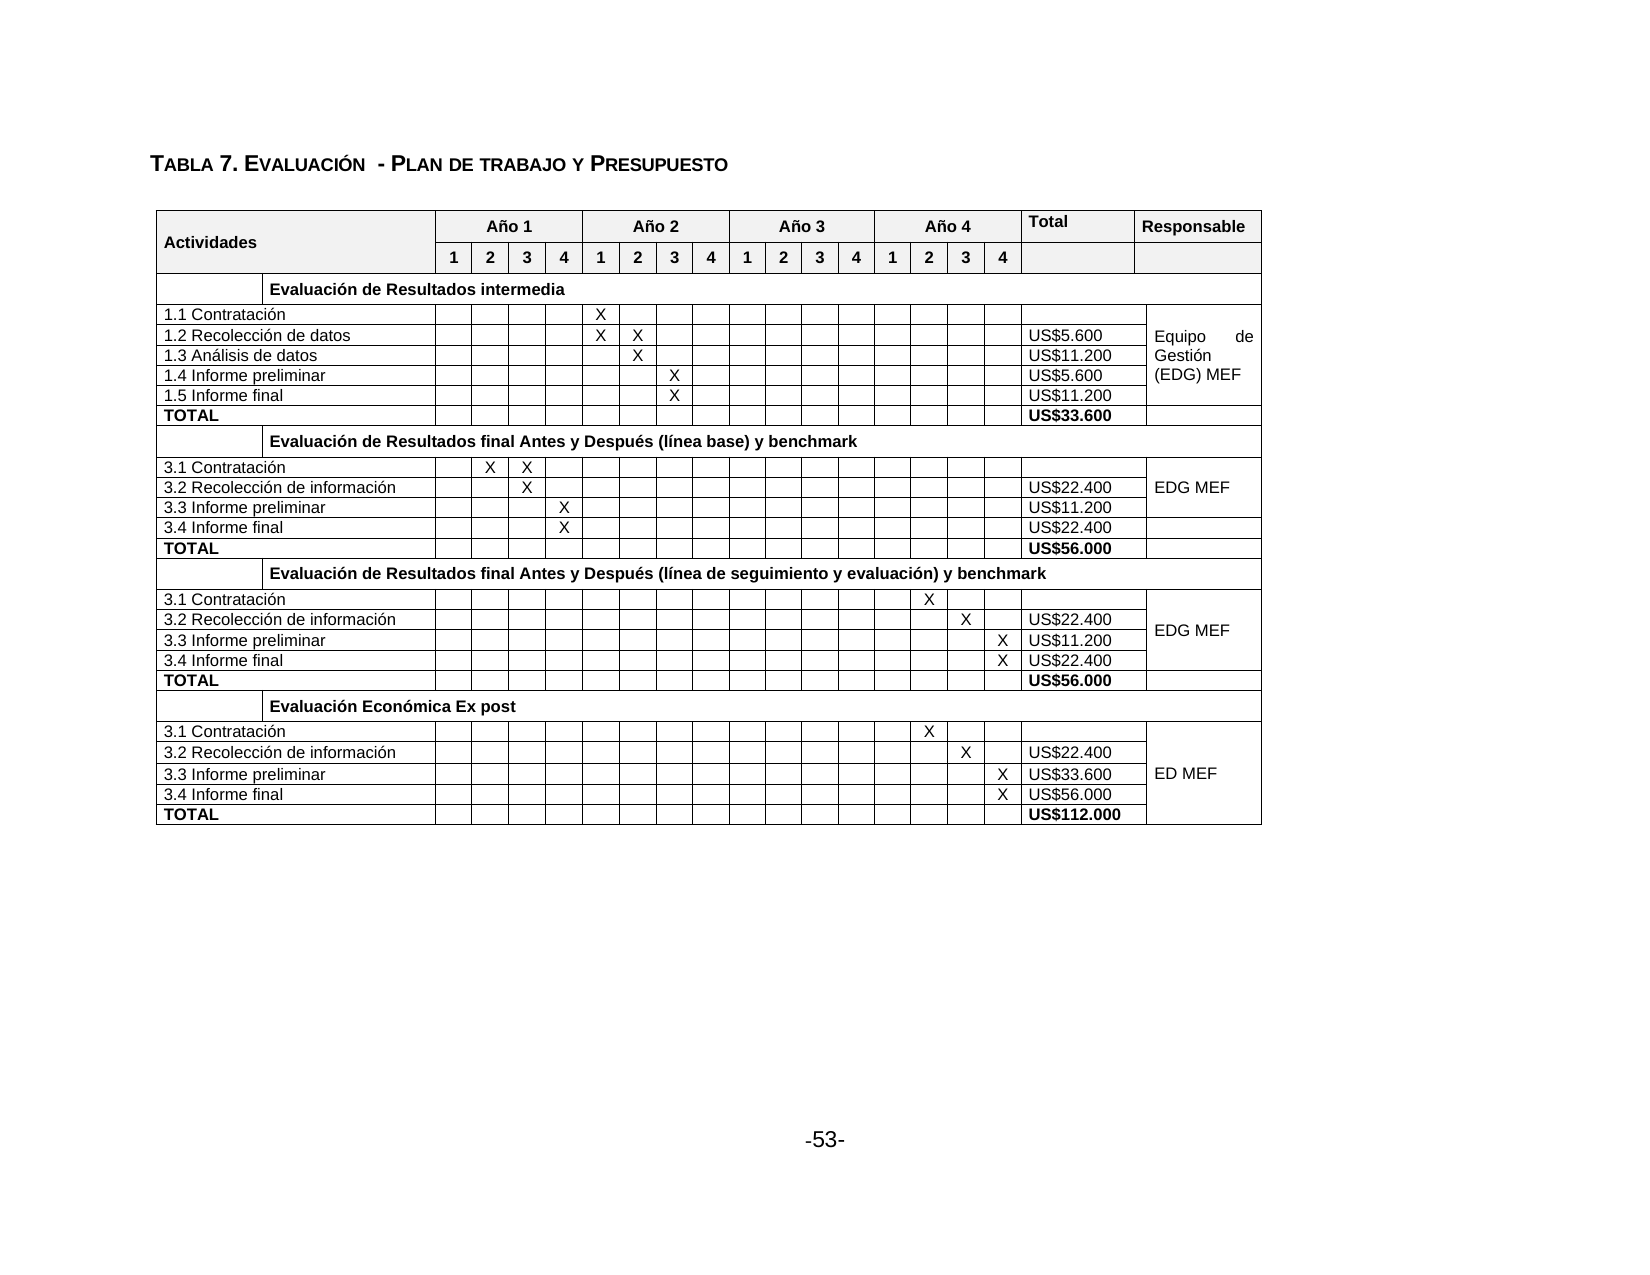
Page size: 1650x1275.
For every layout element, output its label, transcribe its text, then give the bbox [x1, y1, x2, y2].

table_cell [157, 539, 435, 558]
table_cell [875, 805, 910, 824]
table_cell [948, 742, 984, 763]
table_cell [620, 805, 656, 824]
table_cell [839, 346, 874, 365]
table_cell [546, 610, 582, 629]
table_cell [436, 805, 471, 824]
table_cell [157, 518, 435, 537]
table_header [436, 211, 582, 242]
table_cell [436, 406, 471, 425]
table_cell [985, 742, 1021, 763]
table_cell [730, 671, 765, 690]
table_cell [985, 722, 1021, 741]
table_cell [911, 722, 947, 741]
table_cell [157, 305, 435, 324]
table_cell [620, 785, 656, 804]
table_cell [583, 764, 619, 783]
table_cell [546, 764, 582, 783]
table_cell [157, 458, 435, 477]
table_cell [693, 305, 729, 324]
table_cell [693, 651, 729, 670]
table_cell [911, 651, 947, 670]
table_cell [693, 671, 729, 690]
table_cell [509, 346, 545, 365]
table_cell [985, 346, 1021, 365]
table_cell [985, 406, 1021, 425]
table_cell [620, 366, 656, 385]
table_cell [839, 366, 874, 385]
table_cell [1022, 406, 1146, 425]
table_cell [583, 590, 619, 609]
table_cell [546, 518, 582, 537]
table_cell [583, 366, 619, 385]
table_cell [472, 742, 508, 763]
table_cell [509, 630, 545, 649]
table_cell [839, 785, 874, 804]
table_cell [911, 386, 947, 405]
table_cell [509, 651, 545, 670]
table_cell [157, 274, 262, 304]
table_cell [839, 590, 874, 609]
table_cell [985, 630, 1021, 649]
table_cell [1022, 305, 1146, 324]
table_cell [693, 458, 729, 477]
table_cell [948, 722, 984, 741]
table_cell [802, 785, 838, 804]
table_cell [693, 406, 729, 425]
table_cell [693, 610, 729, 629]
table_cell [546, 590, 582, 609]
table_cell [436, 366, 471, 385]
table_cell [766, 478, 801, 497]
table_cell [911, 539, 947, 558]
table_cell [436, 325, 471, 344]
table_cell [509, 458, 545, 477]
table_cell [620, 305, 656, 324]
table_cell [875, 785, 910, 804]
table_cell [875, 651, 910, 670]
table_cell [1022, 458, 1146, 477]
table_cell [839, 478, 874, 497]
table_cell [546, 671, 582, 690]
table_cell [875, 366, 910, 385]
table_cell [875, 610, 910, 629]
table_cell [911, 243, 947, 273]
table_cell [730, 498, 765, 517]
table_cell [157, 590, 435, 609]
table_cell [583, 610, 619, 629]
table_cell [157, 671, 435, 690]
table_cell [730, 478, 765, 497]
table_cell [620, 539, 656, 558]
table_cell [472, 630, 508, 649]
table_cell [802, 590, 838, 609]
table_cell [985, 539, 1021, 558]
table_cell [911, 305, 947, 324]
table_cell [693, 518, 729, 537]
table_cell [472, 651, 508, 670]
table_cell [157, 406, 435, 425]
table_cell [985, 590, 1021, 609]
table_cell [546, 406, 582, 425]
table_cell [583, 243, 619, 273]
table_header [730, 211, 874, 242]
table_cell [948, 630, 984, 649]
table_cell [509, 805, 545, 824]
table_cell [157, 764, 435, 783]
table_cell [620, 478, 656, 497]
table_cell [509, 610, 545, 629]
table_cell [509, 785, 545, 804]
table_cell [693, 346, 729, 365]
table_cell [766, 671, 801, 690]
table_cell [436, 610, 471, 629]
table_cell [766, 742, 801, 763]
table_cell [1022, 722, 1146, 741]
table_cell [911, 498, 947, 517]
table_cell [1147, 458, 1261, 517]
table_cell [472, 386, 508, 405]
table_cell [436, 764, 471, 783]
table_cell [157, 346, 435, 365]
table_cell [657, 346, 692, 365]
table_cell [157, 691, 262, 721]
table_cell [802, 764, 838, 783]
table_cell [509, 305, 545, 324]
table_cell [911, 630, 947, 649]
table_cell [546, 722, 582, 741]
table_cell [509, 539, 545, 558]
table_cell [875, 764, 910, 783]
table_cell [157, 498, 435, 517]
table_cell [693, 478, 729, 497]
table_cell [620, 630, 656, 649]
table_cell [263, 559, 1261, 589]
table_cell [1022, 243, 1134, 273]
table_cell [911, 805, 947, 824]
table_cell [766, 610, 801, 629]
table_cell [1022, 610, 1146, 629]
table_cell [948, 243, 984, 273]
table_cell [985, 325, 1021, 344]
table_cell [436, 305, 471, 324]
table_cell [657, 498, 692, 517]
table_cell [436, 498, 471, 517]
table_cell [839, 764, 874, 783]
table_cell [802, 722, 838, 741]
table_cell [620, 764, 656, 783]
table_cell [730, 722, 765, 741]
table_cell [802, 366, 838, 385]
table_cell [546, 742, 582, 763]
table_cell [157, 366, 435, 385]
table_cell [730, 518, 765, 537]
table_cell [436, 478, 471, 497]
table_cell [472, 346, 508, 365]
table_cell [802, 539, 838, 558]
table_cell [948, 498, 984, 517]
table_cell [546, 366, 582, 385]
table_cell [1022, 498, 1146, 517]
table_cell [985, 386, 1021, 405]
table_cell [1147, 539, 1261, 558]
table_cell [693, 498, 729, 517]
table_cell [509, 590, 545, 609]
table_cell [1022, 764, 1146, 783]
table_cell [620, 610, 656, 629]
subtitle Tabla 7. Evaluación - Plan de trabajo y Presupuesto [150, 150, 1500, 176]
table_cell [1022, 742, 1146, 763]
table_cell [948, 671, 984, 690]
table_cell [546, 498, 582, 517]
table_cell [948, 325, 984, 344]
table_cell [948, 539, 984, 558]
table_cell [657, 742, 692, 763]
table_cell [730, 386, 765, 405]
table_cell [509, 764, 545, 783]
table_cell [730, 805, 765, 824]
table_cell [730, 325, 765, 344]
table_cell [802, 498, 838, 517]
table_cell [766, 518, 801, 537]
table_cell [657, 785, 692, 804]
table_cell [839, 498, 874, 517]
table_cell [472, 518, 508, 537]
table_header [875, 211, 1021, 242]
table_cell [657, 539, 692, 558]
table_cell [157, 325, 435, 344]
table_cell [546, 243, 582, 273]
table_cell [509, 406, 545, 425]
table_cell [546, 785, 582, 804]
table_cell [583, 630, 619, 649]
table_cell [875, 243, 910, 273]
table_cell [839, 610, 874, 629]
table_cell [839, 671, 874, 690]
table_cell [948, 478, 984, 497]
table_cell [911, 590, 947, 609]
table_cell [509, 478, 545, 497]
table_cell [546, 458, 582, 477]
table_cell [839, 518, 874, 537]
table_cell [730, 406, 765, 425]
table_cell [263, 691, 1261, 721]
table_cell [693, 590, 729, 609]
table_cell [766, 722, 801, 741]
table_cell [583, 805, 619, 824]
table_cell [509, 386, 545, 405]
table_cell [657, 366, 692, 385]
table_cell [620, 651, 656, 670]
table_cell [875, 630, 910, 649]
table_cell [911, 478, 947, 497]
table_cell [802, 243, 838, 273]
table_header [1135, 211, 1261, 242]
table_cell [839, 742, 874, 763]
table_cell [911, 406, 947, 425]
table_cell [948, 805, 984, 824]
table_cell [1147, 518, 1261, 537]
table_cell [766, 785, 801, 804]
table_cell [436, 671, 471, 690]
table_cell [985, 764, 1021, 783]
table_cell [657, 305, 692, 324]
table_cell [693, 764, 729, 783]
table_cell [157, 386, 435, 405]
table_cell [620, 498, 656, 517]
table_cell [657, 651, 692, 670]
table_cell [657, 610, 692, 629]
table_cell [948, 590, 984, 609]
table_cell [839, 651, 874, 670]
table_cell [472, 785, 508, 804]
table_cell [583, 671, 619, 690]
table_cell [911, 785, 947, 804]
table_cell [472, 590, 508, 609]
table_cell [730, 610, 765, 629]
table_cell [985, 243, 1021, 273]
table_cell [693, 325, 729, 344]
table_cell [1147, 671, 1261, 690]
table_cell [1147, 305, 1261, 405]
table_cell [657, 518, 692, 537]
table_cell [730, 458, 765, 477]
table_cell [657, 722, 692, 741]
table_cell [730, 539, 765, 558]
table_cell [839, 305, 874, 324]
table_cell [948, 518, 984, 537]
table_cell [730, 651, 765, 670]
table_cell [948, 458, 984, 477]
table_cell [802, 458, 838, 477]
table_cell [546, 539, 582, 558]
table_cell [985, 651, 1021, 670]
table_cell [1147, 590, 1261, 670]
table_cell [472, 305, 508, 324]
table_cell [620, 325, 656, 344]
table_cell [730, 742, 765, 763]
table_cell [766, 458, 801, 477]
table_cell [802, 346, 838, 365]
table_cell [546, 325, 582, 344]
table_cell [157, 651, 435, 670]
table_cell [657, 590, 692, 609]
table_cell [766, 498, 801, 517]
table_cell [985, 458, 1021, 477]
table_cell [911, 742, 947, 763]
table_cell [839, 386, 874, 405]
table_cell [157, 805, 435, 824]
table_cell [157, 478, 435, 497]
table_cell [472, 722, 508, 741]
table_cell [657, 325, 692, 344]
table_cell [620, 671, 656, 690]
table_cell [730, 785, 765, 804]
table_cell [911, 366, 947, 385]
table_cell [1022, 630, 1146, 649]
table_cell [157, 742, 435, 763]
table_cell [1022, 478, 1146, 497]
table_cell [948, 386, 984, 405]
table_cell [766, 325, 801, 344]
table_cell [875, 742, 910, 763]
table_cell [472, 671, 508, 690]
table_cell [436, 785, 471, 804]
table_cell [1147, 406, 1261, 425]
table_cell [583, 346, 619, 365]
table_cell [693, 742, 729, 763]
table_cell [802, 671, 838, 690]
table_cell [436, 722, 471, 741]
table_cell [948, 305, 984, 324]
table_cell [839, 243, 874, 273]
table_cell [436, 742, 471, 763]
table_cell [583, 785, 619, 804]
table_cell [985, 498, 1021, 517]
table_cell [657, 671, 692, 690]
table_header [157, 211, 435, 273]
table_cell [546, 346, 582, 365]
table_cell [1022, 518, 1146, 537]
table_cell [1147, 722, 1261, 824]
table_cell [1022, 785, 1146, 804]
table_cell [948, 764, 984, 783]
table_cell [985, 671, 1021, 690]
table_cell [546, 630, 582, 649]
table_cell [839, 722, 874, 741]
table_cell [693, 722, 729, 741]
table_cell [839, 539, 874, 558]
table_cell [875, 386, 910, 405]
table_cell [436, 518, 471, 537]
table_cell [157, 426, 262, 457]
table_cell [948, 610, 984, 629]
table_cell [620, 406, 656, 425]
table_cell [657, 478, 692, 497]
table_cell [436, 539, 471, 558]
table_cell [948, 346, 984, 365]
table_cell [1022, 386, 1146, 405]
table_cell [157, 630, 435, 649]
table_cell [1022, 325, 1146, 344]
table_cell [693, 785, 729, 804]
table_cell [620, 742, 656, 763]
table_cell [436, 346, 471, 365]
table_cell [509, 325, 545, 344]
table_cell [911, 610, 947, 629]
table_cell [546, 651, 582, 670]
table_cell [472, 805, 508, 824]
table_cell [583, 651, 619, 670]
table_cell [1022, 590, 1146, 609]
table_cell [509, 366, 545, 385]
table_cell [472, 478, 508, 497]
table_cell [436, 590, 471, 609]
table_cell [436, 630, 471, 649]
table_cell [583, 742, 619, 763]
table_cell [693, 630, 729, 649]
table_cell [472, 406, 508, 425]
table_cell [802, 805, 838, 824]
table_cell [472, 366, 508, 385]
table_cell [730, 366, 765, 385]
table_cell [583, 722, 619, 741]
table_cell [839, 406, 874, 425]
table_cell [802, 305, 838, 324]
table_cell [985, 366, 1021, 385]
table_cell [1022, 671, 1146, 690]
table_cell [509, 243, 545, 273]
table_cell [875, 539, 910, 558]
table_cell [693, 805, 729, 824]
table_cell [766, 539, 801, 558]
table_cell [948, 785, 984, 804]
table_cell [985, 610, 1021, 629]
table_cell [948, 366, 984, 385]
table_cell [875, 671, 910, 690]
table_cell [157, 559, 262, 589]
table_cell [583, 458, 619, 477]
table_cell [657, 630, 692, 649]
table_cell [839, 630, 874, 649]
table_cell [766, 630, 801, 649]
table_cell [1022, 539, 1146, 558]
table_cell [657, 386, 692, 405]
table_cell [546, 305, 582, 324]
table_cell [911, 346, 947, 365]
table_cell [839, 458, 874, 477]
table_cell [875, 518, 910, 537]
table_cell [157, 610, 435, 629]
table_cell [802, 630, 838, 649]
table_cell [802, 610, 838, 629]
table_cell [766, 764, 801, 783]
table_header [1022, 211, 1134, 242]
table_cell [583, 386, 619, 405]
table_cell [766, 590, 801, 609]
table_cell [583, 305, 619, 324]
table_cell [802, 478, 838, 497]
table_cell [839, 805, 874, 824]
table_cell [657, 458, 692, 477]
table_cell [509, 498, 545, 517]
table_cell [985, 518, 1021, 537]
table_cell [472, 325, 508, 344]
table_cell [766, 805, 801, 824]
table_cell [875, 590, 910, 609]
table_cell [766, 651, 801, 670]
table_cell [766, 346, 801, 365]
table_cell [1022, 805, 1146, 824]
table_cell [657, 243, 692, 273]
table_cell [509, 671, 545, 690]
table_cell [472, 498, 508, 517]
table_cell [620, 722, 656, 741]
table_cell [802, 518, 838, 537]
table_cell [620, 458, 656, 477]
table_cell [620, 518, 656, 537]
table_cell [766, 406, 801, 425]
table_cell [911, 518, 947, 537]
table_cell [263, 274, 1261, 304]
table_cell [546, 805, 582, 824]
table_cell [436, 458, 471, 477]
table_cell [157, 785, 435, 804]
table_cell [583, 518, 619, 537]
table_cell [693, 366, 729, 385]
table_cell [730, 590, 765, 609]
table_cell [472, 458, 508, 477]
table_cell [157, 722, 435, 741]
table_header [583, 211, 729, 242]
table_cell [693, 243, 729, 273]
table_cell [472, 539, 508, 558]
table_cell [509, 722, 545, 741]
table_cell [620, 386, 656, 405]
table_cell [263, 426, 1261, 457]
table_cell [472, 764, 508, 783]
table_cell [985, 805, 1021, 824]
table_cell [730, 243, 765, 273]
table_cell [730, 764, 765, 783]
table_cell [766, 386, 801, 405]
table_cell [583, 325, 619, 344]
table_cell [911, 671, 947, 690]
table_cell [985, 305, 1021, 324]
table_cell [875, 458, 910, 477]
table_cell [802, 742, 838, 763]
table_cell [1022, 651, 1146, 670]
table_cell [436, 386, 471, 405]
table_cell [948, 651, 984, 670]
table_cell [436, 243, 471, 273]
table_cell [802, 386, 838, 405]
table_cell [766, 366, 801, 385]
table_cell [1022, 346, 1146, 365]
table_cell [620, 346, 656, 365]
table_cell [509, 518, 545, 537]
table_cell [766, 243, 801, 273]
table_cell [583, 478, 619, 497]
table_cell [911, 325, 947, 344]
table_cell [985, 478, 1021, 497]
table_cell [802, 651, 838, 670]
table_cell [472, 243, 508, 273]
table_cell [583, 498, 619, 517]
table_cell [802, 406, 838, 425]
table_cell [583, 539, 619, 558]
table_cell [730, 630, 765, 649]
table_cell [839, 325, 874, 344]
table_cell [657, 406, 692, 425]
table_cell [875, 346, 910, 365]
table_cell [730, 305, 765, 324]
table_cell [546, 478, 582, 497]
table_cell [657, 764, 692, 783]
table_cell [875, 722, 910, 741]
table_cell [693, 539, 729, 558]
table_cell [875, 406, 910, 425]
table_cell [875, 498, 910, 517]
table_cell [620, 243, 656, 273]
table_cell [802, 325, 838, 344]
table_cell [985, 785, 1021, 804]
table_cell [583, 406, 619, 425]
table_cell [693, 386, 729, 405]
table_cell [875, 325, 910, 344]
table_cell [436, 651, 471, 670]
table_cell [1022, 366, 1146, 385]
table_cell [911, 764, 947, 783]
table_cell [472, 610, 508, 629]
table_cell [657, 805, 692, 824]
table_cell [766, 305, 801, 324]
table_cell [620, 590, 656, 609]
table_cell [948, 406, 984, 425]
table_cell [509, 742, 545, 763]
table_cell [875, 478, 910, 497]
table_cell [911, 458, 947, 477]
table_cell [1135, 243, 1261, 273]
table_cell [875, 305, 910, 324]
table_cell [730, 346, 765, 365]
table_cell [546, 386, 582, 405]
